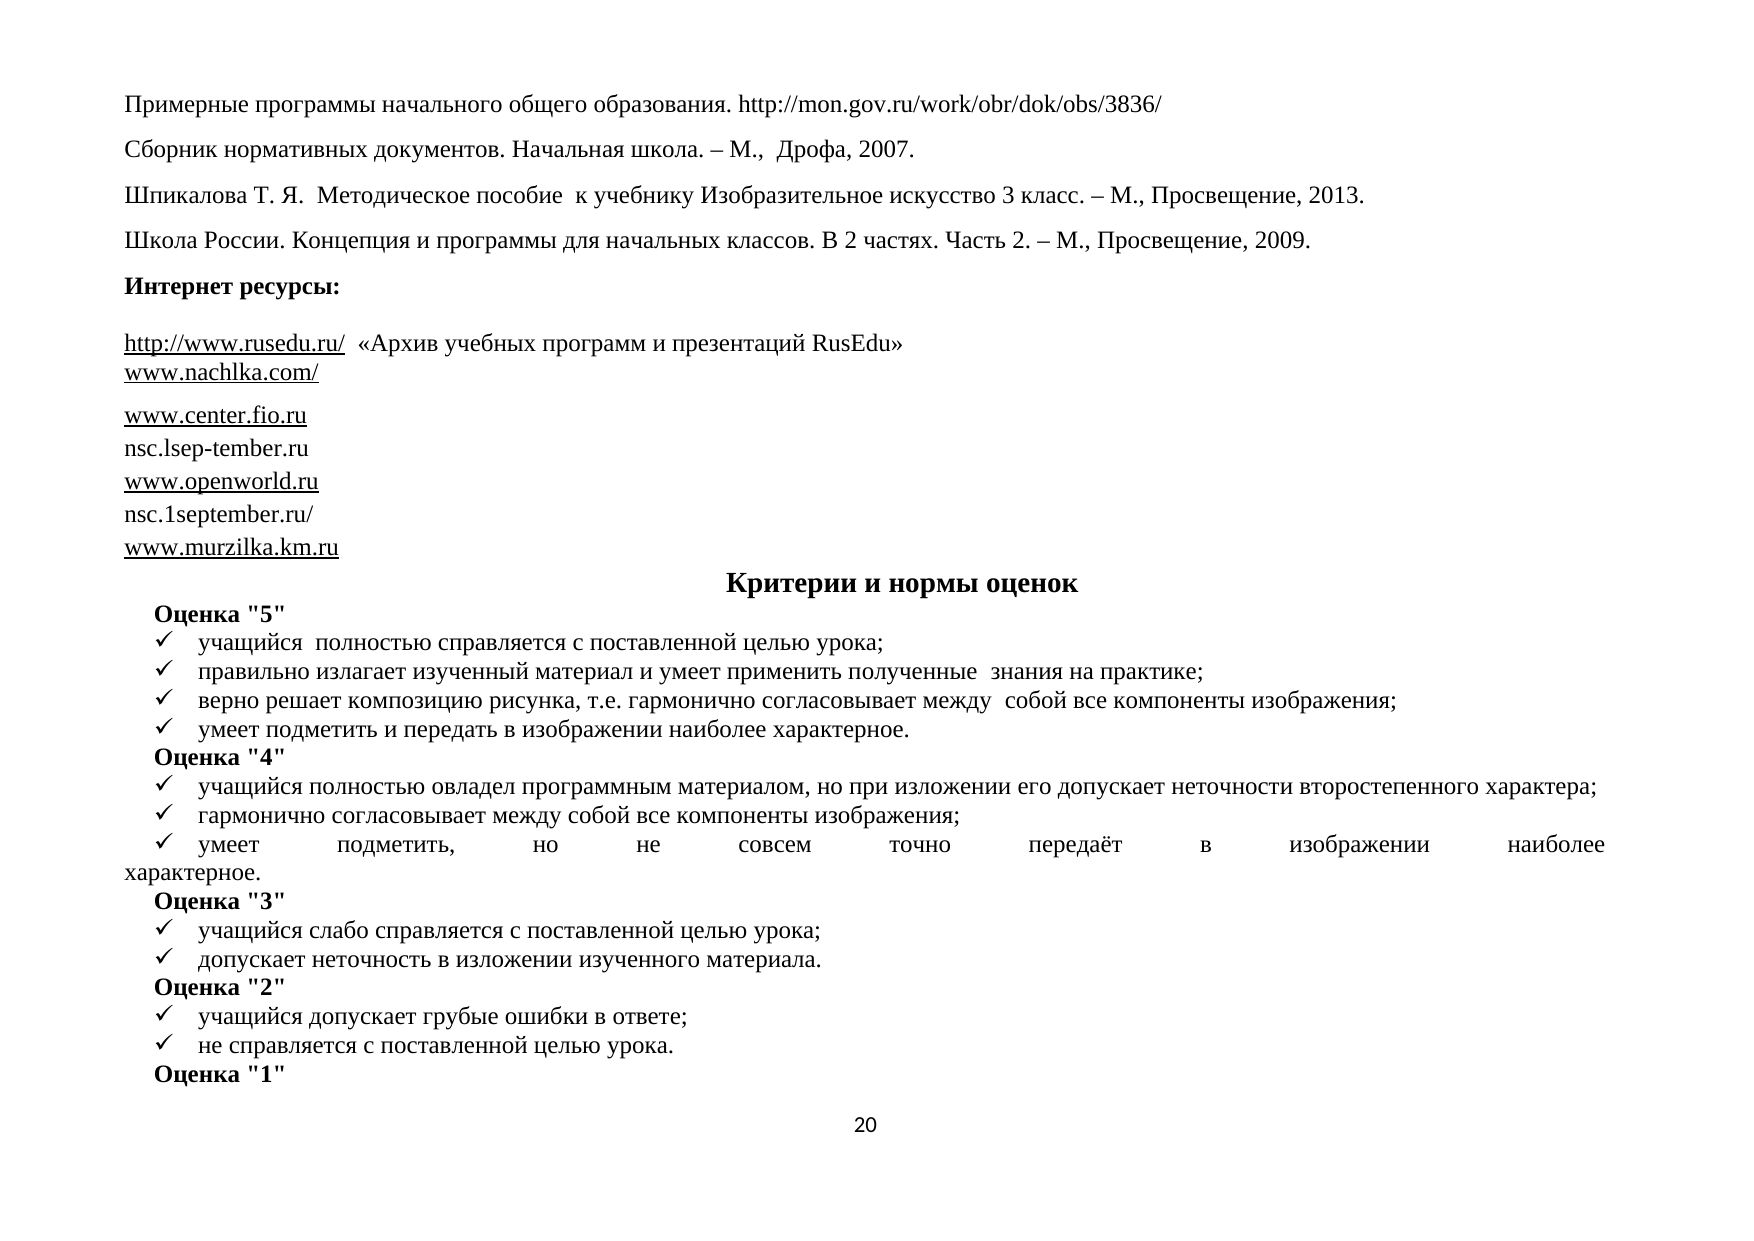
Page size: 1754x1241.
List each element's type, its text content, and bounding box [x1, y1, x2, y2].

text Примерные программы начального общего образования. http://mon.gov.ru/work/obr/dok/obs/3836/ [124, 89, 1606, 117]
text Интернет ресурсы: [124, 271, 1606, 299]
text Шпикалова Т. Я. Методическое пособие к учебнику Изобразительное искусство 3 класс. – М., Просвещение, 2013. [124, 180, 1606, 208]
text Оценка "2" [124, 972, 1606, 1001]
list умеет подметить и передать в изображении наиболее характерное. [124, 714, 1606, 742]
list верно решает композицию рисунка, т.е. гармонично согласовывает между собой все компоненты изображения; [124, 685, 1606, 714]
list гармонично согласовывает между собой все компоненты изображения; [124, 800, 1606, 829]
text nsc.1september.ru/ [124, 499, 1606, 528]
list допускает неточность в изложении изученного материала. [124, 944, 1606, 972]
text www.openworld.ru [124, 466, 1606, 495]
list учащийся допускает грубые ошибки в ответе; [124, 1001, 1606, 1030]
text Сборник нормативных документов. Начальная школа. – М., Дрофа, 2007. [124, 134, 1606, 163]
text Оценка "5" [124, 599, 1606, 627]
list учащийся слабо справляется с поставленной целью урока; [124, 915, 1606, 944]
text Школа России. Концепция и программы для начальных классов. В 2 частях. Часть 2. – М., Просвещение, 2009. [124, 225, 1606, 254]
text www.nachlka.com/ [124, 357, 1606, 386]
text Оценка "3" [124, 886, 1606, 915]
text Оценка "1" [124, 1059, 1606, 1087]
list учащийся полностью овладел программным материалом, но при изложении его допускает неточности второстепенного характера; [124, 771, 1606, 800]
list умеет подметить, но не совсем точно передаёт в изображении наиболее характерное. [124, 829, 1606, 886]
list не справляется с поставленной целью урока. [124, 1030, 1606, 1059]
text Оценка "4" [124, 742, 1606, 771]
text nsc.lsep-tember.ru [124, 433, 1606, 462]
text www.murzilka.km.ru [124, 532, 1606, 561]
list учащийся полностью справляется с поставленной целью урока; [124, 627, 1606, 656]
text www.center.fio.ru [124, 400, 1606, 429]
text http://www.rusedu.ru/ «Архив учебных программ и презентаций RusEdu» [124, 328, 1606, 357]
list правильно излагает изученный материал и умеет применить полученные знания на практике; [124, 656, 1606, 685]
text Критерии и нормы оценок [124, 565, 1606, 599]
